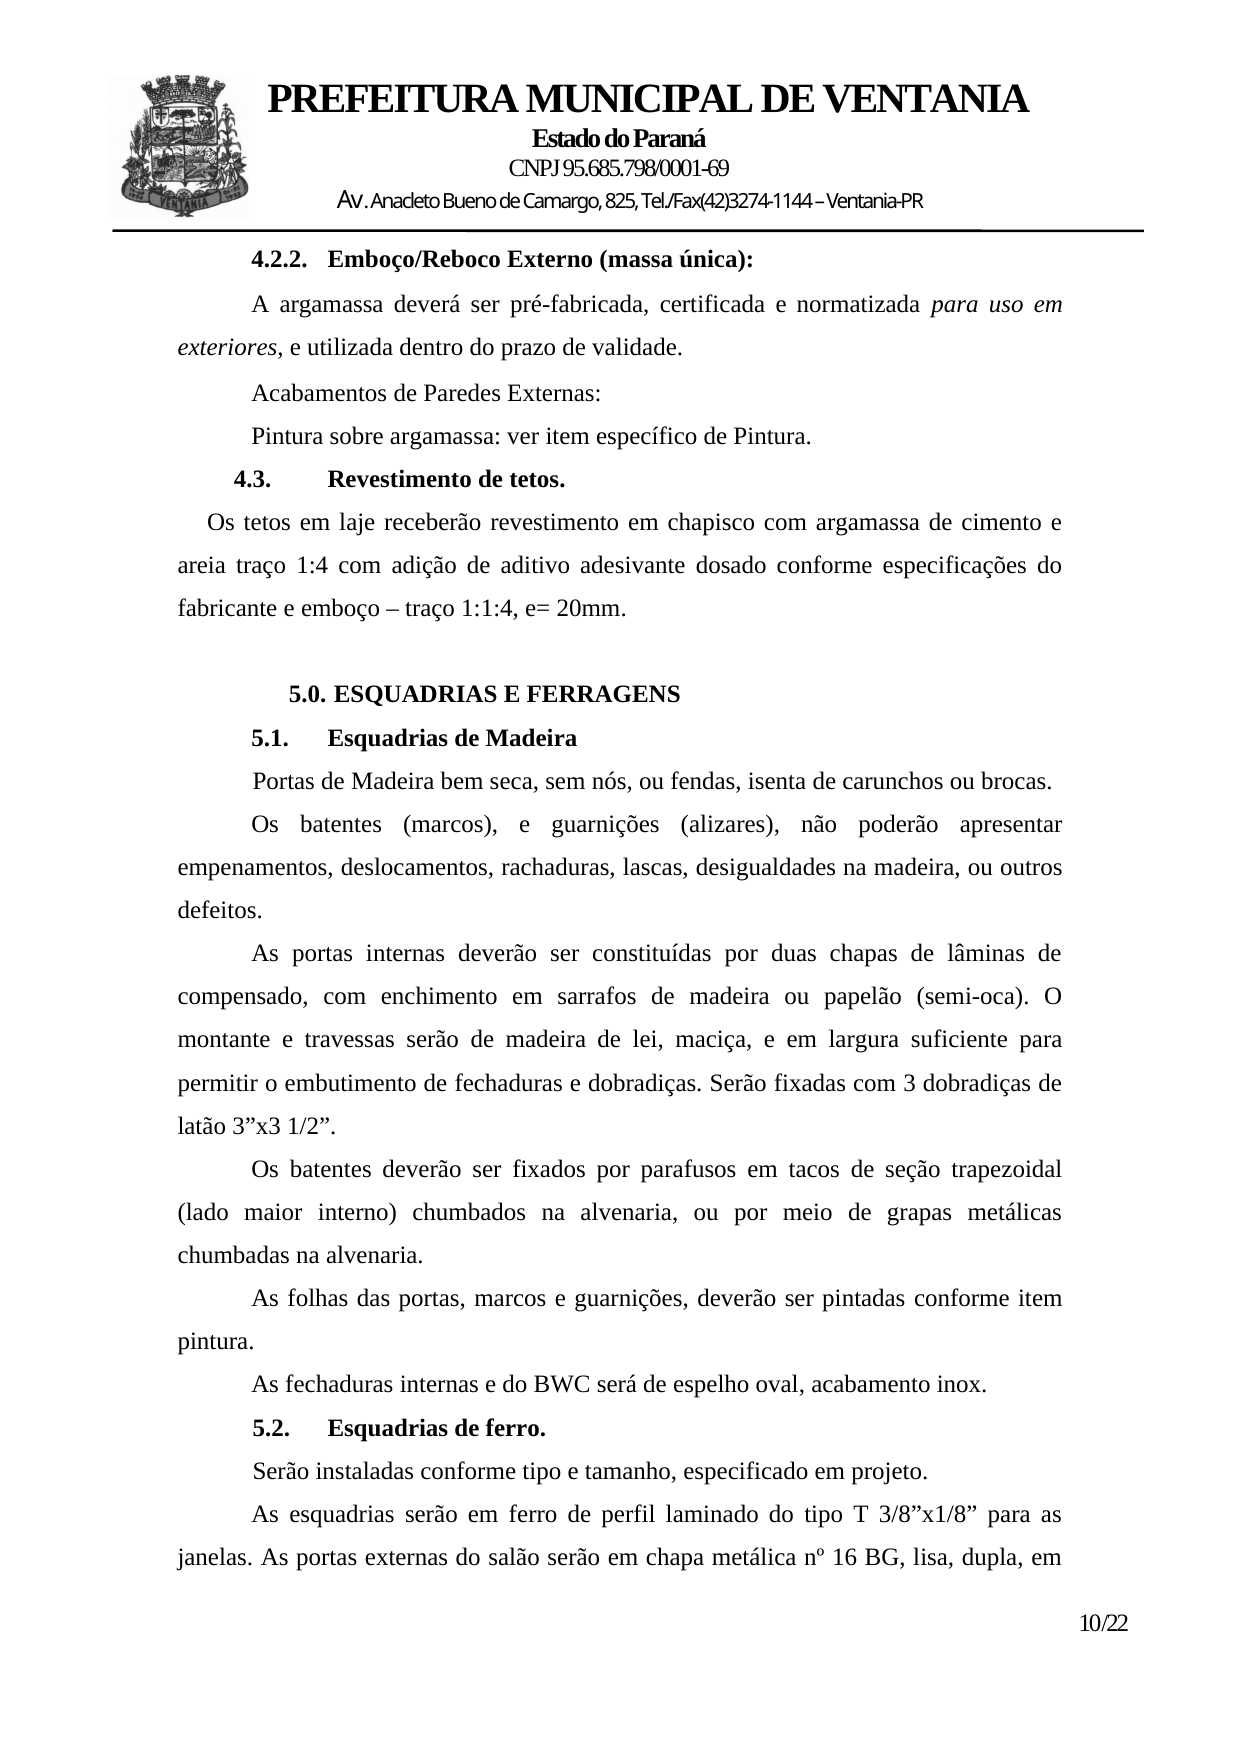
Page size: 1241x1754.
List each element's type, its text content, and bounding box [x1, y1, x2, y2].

text Serão instaladas conforme tipo e tamanho, especificado em projeto. [177, 1456, 1063, 1484]
text Pintura sobre argamassa: ver item específico de Pintura. [177, 421, 1063, 449]
list ESQUADRIAS E FERRAGENS [288, 679, 1063, 708]
text 5.1. Esquadrias de Madeira [251, 723, 1063, 751]
text Os tetos em laje receberão revestimento em chapisco com argamassa de cimento e areia traço 1:4 com adição de aditivo adesivante dosado conforme especificações do fabricante e emboço – traço 1:1:4, e= 20mm. [177, 507, 1063, 622]
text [177, 1499, 1063, 1571]
text As fechaduras internas e do BWC será de espelho oval, acabamento inox. [177, 1369, 1063, 1398]
text As folhas das portas, marcos e guarnições, deverão ser pintadas conforme item pintura. [177, 1283, 1063, 1355]
text 4.3. Revestimento de tetos. [177, 464, 1063, 493]
text Portas de Madeira bem seca, sem nós, ou fendas, isenta de carunchos ou brocas. [177, 766, 1063, 794]
text A argamassa deverá ser pré-fabricada, certificada e normatizada para uso em exteriores, e utilizada dentro do prazo de validade. [177, 289, 1063, 361]
text 5.2. Esquadrias de ferro. [177, 1413, 1063, 1441]
text 4.2.2. Emboço/Reboco Externo (massa única): [177, 244, 1063, 273]
text Acabamentos de Paredes Externas: [177, 378, 1063, 406]
text Os batentes (marcos), e guarnições (alizares), não poderão apresentar empenamentos, deslocamentos, rachaduras, lascas, desigualdades na madeira, ou outros defeitos. [177, 809, 1063, 924]
text Os batentes deverão ser fixados por parafusos em tacos de seção trapezoidal (lado maior interno) chumbados na alvenaria, ou por meio de grapas metálicas chumbadas na alvenaria. [177, 1154, 1063, 1269]
text As portas internas deverão ser constituídas por duas chapas de lâminas de compensado, com enchimento em sarrafos de madeira ou papelão (semi-oca). O montante e travessas serão de madeira de lei, maciça, e em largura suficiente para permitir o embutimento de fechaduras e dobradiças. Serão fixadas com 3 dobradiças de latão 3”x3 1/2”. [177, 938, 1063, 1139]
